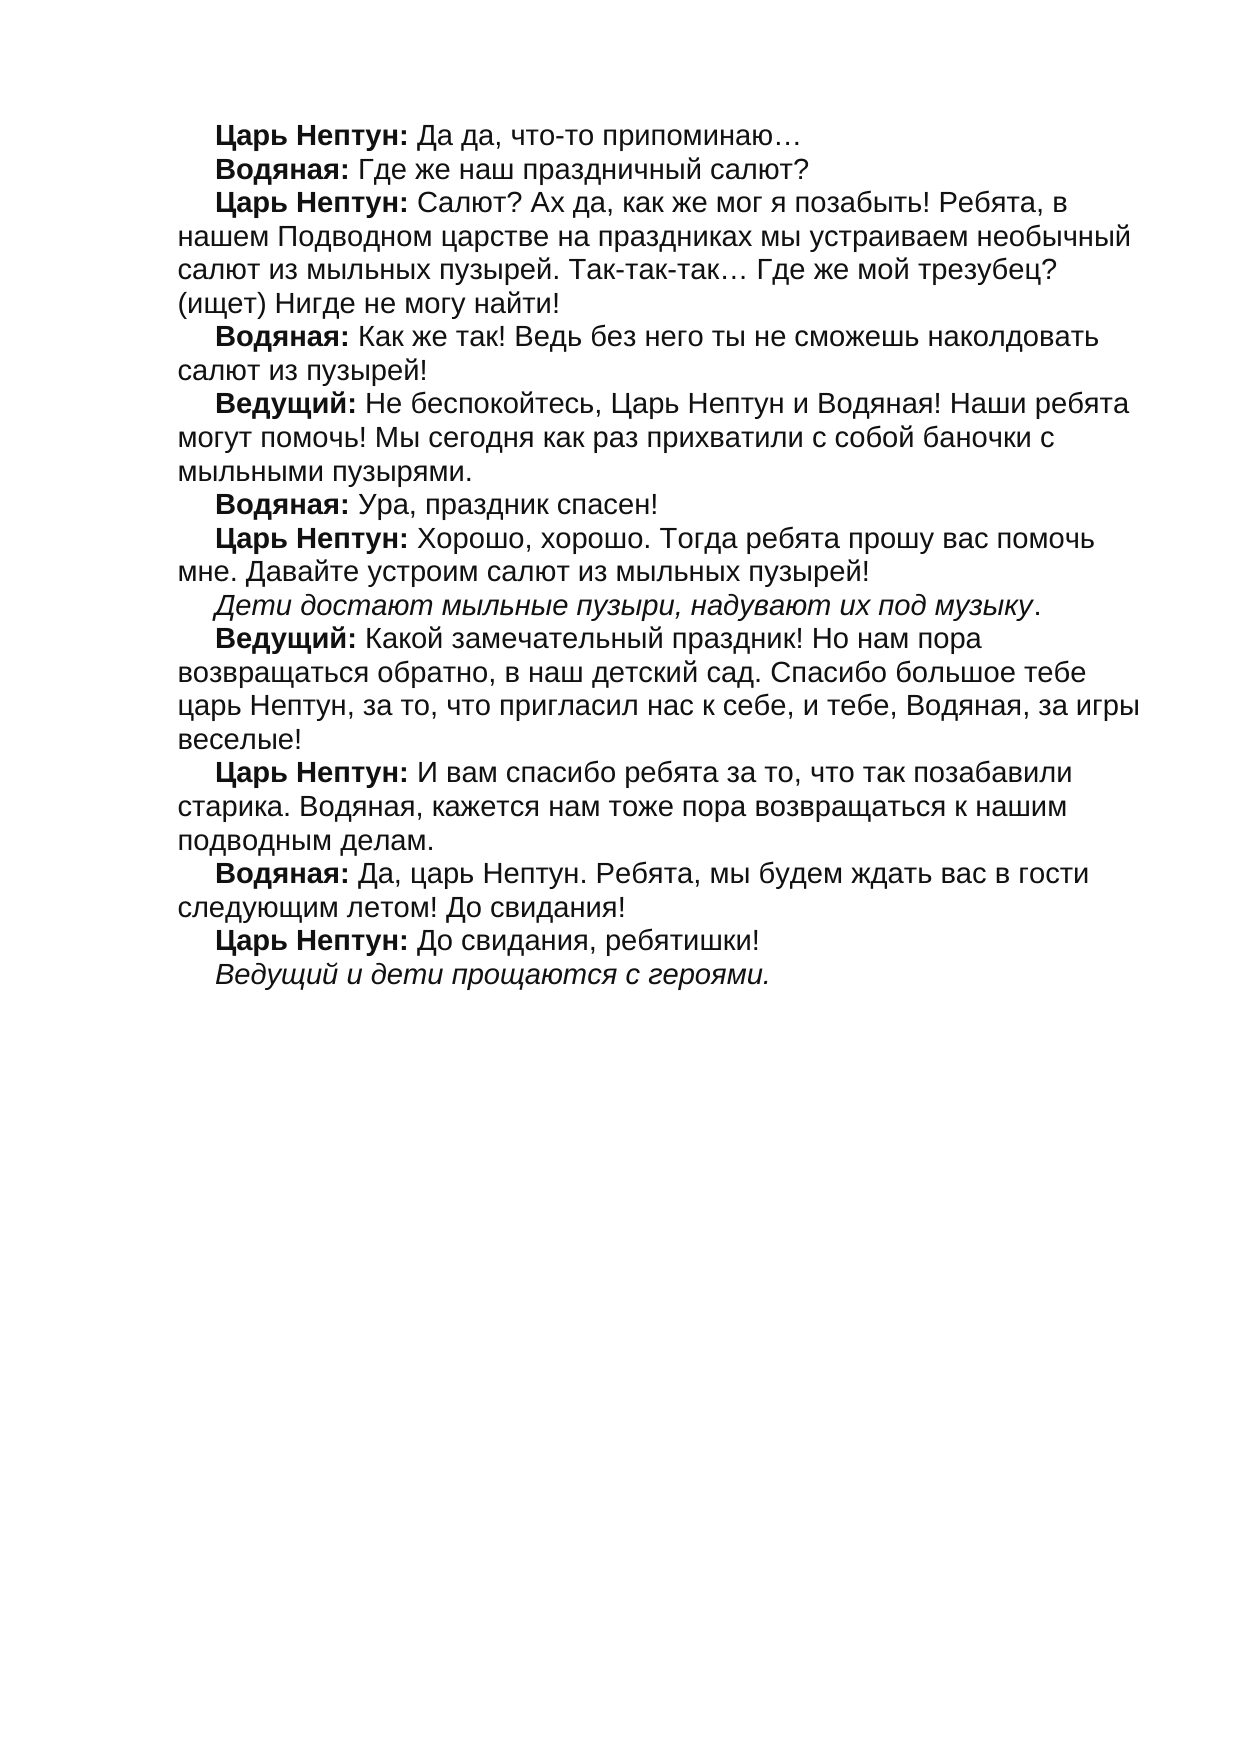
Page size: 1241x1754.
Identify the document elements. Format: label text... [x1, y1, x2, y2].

text Ведущий: Не беспокойтесь, Царь Нептун и Водяная! Наши ребята могут помочь! Мы сегодня как раз прихватили с собой баночки с мыльными пузырями. [177, 386, 1152, 487]
text Ведущий и дети прощаются с героями. [177, 957, 1152, 990]
text Водяная: Где же наш праздничный салют? [177, 152, 1152, 185]
text Водяная: Ура, праздник спасен! [177, 487, 1152, 521]
text Царь Нептун: И вам спасибо ребята за то, что так позабавили старика. Водяная, кажется нам тоже пора возвращаться к нашим подводным делам. [177, 755, 1152, 856]
text Водяная: Да, царь Нептун. Ребята, мы будем ждать вас в гости следующим летом! До свидания! [177, 856, 1152, 923]
text Ведущий: Какой замечательный праздник! Но нам пора возвращаться обратно, в наш детский сад. Спасибо большое тебе царь Нептун, за то, что пригласил нас к себе, и тебе, Водяная, за игры веселые! [177, 621, 1152, 755]
text Царь Нептун: Хорошо, хорошо. Тогда ребята прошу вас помочь мне. Давайте устроим салют из мыльных пузырей! [177, 521, 1152, 588]
text Водяная: Как же так! Ведь без него ты не сможешь наколдовать салют из пузырей! [177, 319, 1152, 386]
text Царь Нептун: Да да, что-то припоминаю… [177, 118, 1152, 152]
text Дети достают мыльные пузыри, надувают их под музыку. [177, 588, 1152, 621]
text Царь Нептун: Салют? Ах да, как же мог я позабыть! Ребята, в нашем Подводном царстве на праздниках мы устраиваем необычный салют из мыльных пузырей. Так-так-так… Где же мой трезубец? (ищет) Нигде не могу найти! [177, 185, 1152, 319]
text Царь Нептун: До свидания, ребятишки! [177, 923, 1152, 957]
